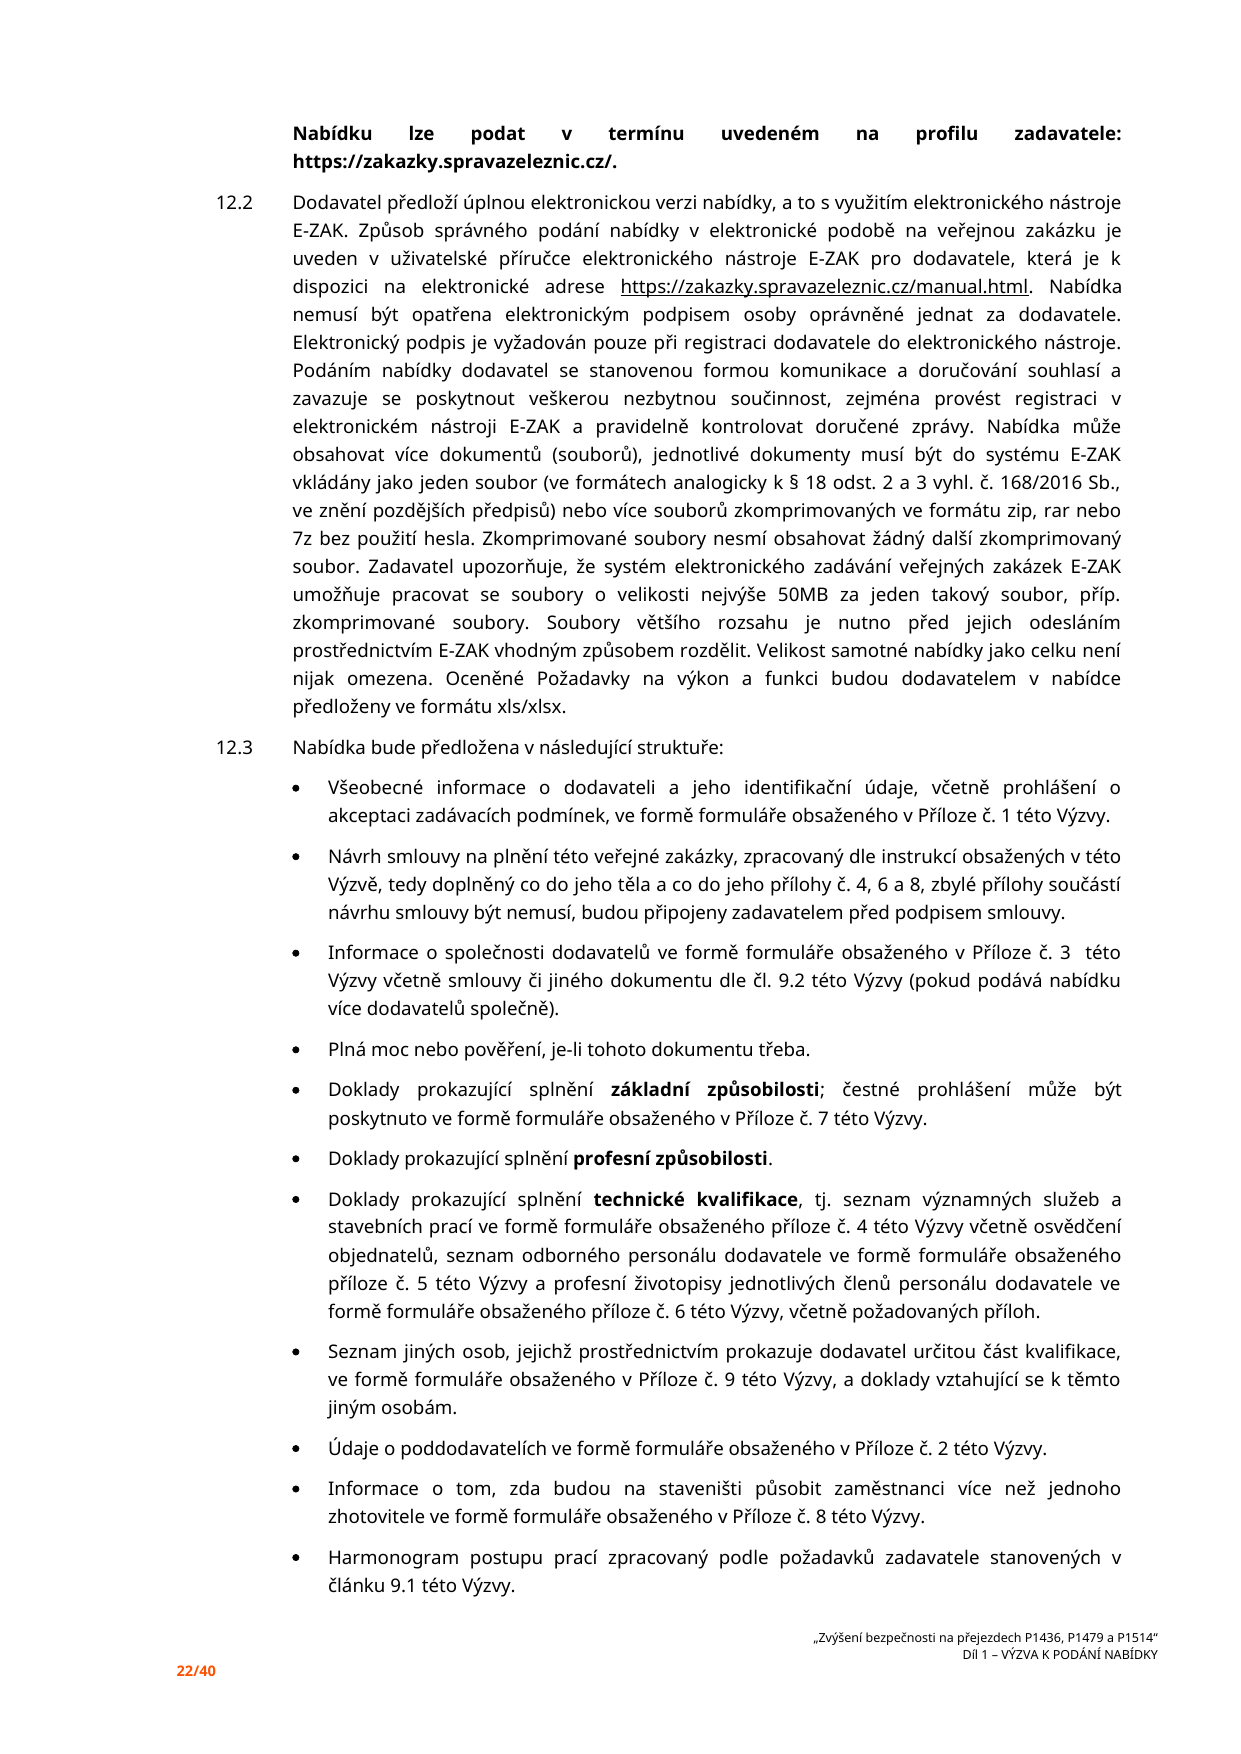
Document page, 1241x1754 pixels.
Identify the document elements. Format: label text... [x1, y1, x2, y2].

text Seznam jiných osob, jejichž prostřednictvím prokazuje dodavatel určitou část kvalifikace, ve formě formuláře obsaženého v Příloze č. 9 této Výzvy, a doklady vztahující se k těmto jiným osobám. [292, 1338, 1122, 1420]
text Informace o společnosti dodavatelů ve formě formuláře obsaženého v Příloze č. 3 této Výzvy včetně smlouvy či jiného dokumentu dle čl. 9.2 této Výzvy (pokud podává nabídku více dodavatelů společně). [292, 940, 1122, 1021]
text Doklady prokazující splnění technické kvalifikace, tj. seznam významných služeb a stavebních prací ve formě formuláře obsaženého příloze č. 4 této Výzvy včetně osvědčení objednatelů, seznam odborného personálu dodavatele ve formě formuláře obsaženého příloze č. 5 této Výzvy a profesní životopisy jednotlivých členů personálu dodavatele ve formě formuláře obsaženého příloze č. 6 této Výzvy, včetně požadovaných příloh. [292, 1186, 1122, 1323]
text Dodavatel předloží úplnou elektronickou verzi nabídky, a to s využitím elektronického nástroje E-ZAK. Způsob správného podání nabídky v elektronické podobě na veřejnou zakázku je uveden v uživatelské příručce elektronického nástroje E-ZAK pro dodavatele, která je k dispozici na elektronické adrese https://zakazky.spravazeleznic.cz/manual.html. Nabídka nemusí být opatřena elektronickým podpisem osoby oprávněné jednat za dodavatele. Elektronický podpis je vyžadován pouze při registraci dodavatele do elektronického nástroje. Podáním nabídky dodavatel se stanovenou formou komunikace a doručování souhlasí a zavazuje se poskytnout veškerou nezbytnou součinnost, zejména provést registraci v elektronickém nástroji E-ZAK a pravidelně kontrolovat doručené zprávy. Nabídka může obsahovat více dokumentů (souborů), jednotlivé dokumenty musí být do systému E-ZAK vkládány jako jeden soubor (ve formátech analogicky k § 18 odst. 2 a 3 vyhl. č. 168/2016 Sb., ve znění pozdějších předpisů) nebo více souborů zkomprimovaných ve formátu zip, rar nebo 7z bez použití hesla. Zkomprimované soubory nesmí obsahovat žádný další zkomprimovaný soubor. Zadavatel upozorňuje, že systém elektronického zadávání veřejných zakázek E-ZAK umožňuje pracovat se soubory o velikosti nejvýše 50MB za jeden takový soubor, příp. zkomprimované soubory. Soubory většího rozsahu je nutno před jejich odesláním prostřednictvím E-ZAK vhodným způsobem rozdělit. Velikost samotné nabídky jako celku není nijak omezena. Oceněné Požadavky na výkon a funkci budou dodavatelem v nabídce předloženy ve formátu xls/xlsx. [216, 189, 1122, 719]
text Údaje o poddodavatelích ve formě formuláře obsaženého v Příloze č. 2 této Výzvy. [292, 1435, 1122, 1461]
list Nabídku lze podat v termínu uvedeném na profilu zadavatele: https://zakazky.spravazeleznic.cz/. [292, 121, 1122, 174]
text Všeobecné informace o dodavateli a jeho identifikační údaje, včetně prohlášení o akceptaci zadávacích podmínek, ve formě formuláře obsaženého v Příloze č. 1 této Výzvy. [292, 774, 1122, 828]
text Doklady prokazující splnění profesní způsobilosti. [292, 1145, 1122, 1171]
text Nabídka bude předložena v následující struktuře: [216, 734, 1122, 759]
text Informace o tom, zda budou na staveništi působit zaměstnanci více než jednoho zhotovitele ve formě formuláře obsaženého v Příloze č. 8 této Výzvy. [292, 1476, 1122, 1529]
text Doklady prokazující splnění základní způsobilosti; čestné prohlášení může být poskytnuto ve formě formuláře obsaženého v Příloze č. 7 této Výzvy. [292, 1077, 1122, 1130]
text Plná moc nebo pověření, je-li tohoto dokumentu třeba. [292, 1036, 1122, 1062]
text Návrh smlouvy na plnění této veřejné zakázky, zpracovaný dle instrukcí obsažených v této Výzvě, tedy doplněný co do jeho těla a co do jeho přílohy č. 4, 6 a 8, zbylé přílohy součástí návrhu smlouvy být nemusí, budou připojeny zadavatelem před podpisem smlouvy. [292, 843, 1122, 925]
text Harmonogram postupu prací zpracovaný podle požadavků zadavatele stanovených v článku 9.1 této Výzvy. [292, 1544, 1122, 1598]
